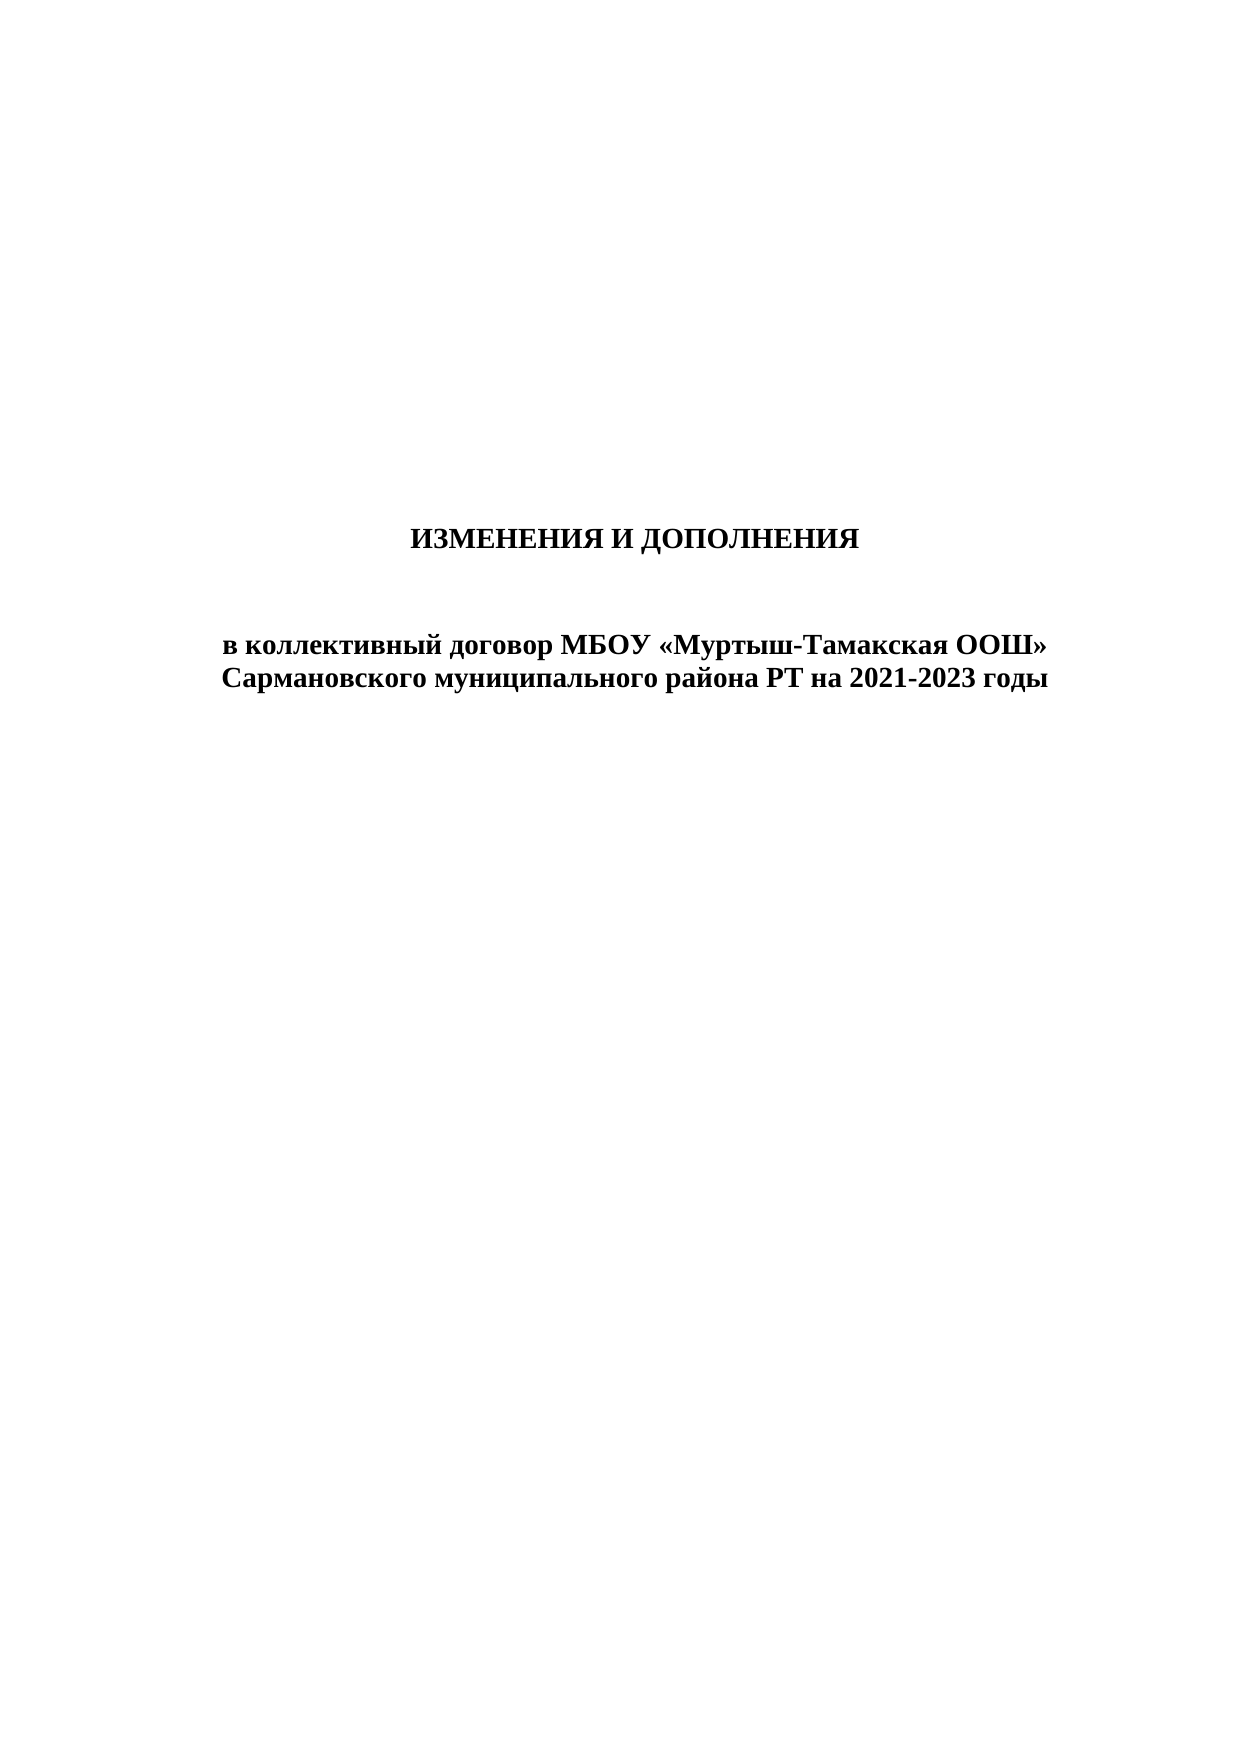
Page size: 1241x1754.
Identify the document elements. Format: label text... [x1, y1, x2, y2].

text ИЗМЕНЕНИЯ И ДОПОЛНЕНИЯ [118, 521, 1152, 555]
text в коллективный договор МБОУ «Муртыш-Тамакская ООШ» Сармановского муниципального района РТ на 2021-2023 годы [118, 627, 1152, 694]
